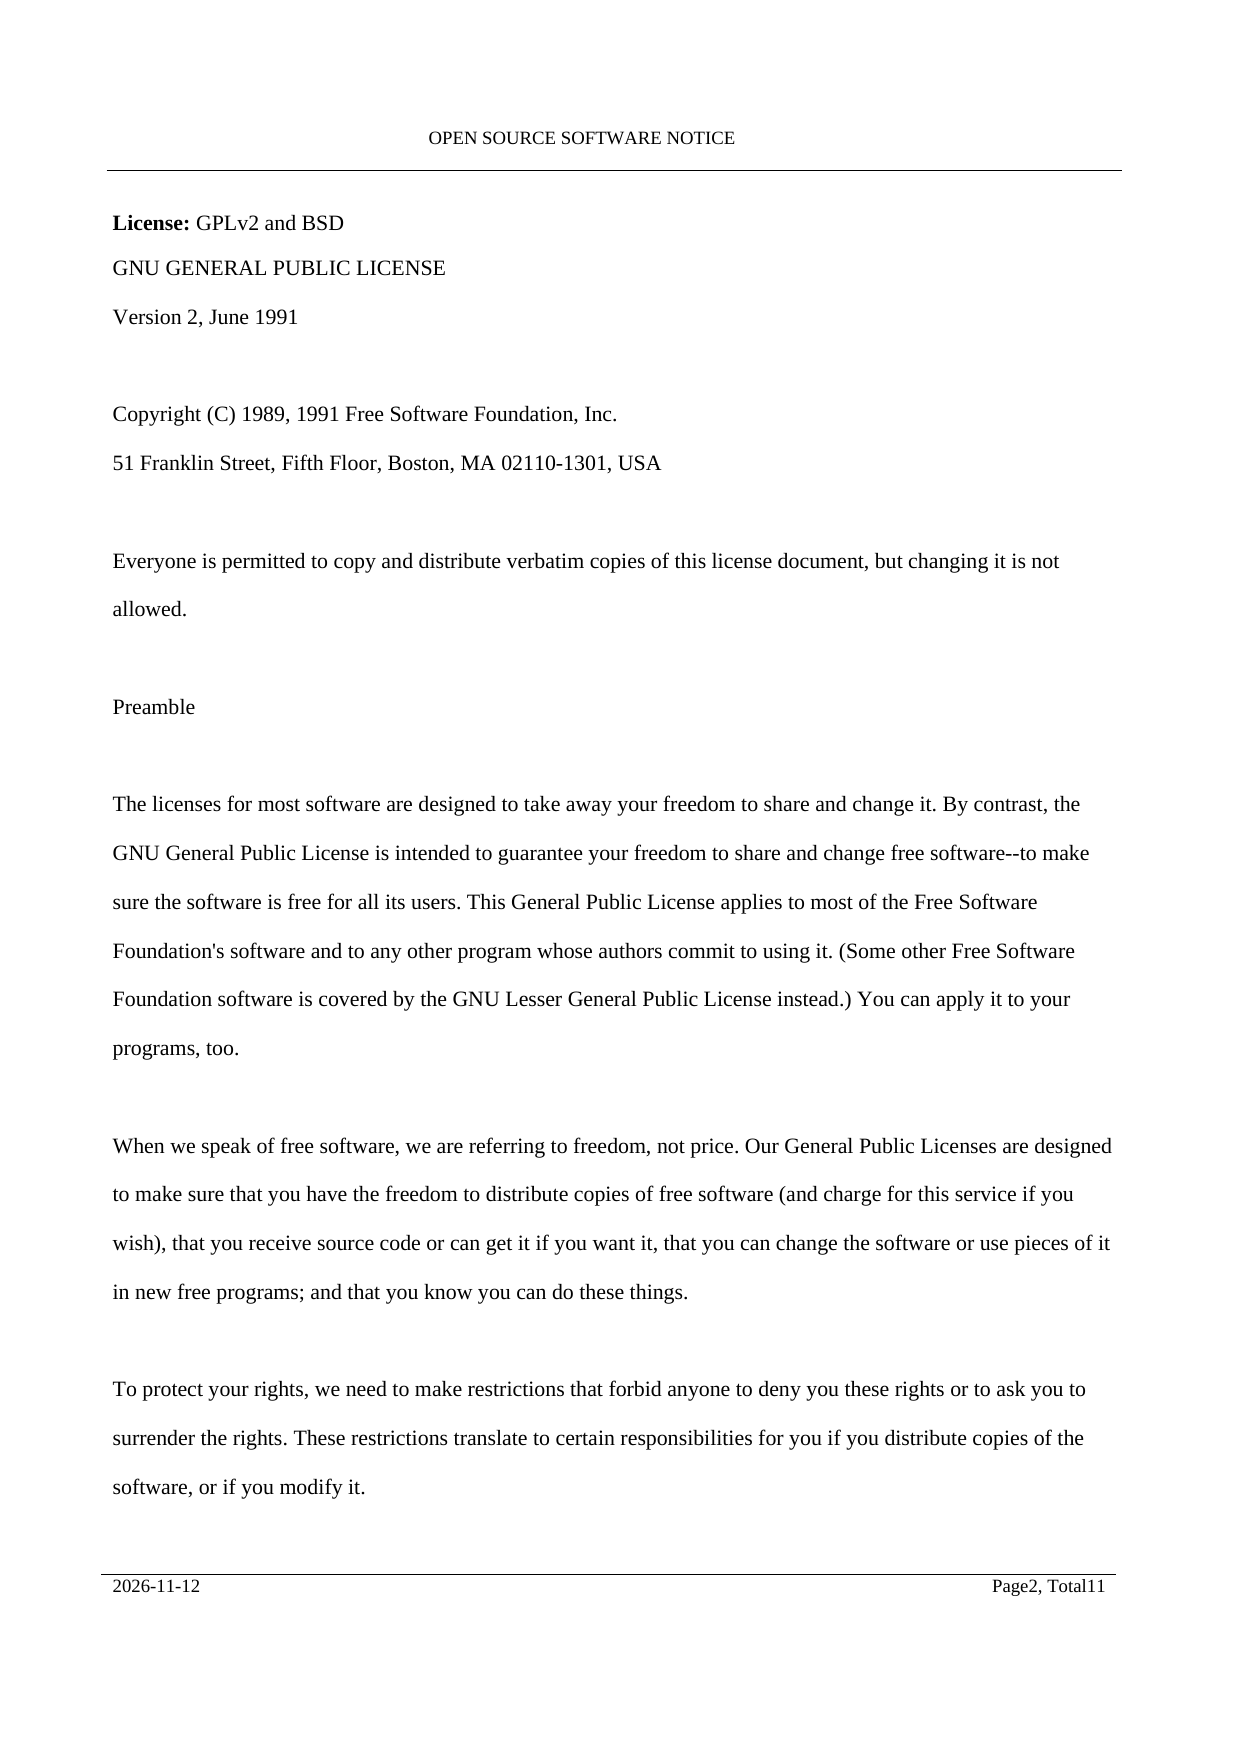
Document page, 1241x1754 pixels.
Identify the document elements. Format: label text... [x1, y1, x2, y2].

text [112, 251, 1128, 1503]
text License: GPLv2 and BSD [112, 206, 1128, 239]
